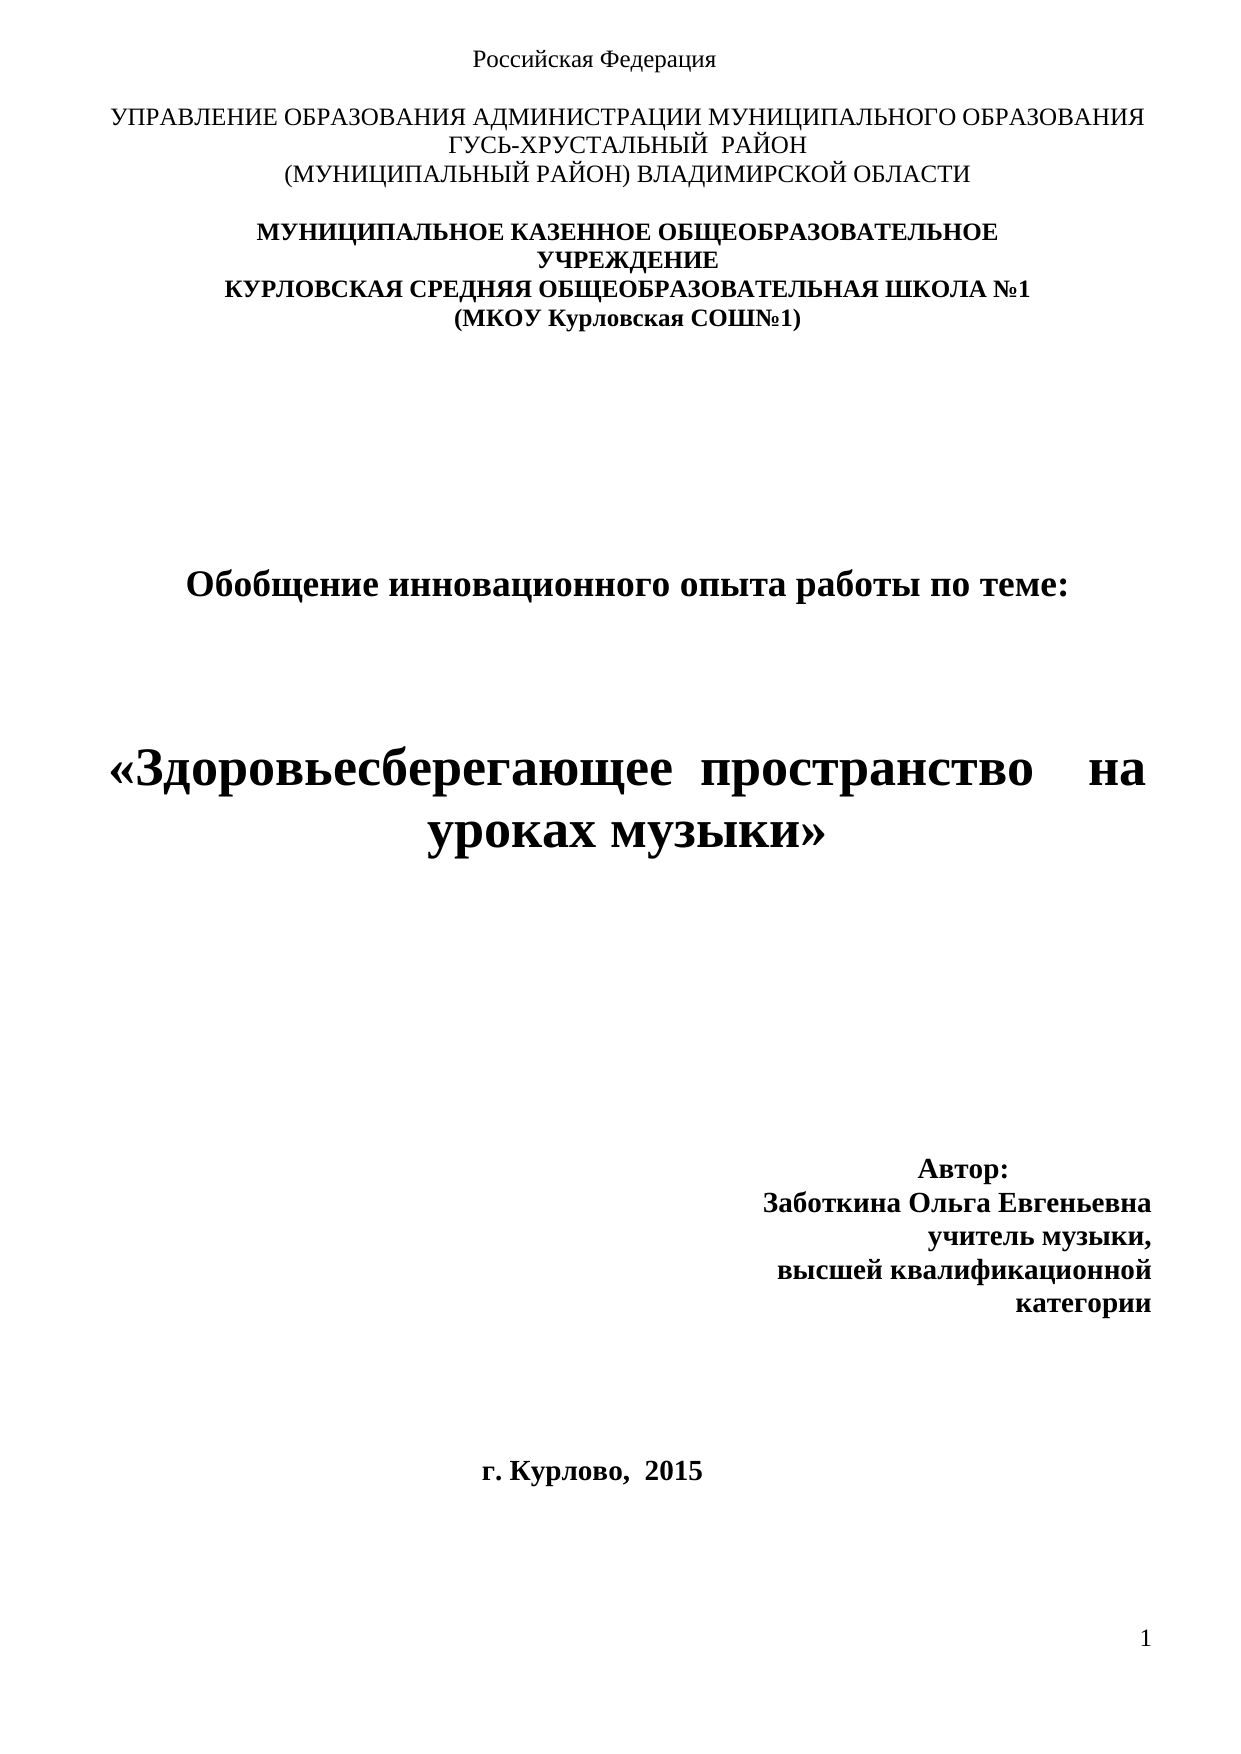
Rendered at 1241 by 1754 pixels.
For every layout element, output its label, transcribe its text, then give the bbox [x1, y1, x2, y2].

text Российская Федерация [103, 44, 1152, 73]
text Обобщение инновационного опыта работы по теме: [103, 562, 1152, 605]
text УЧРЕЖДЕНИЕ [103, 246, 1152, 274]
text УПРАВЛЕНИЕ ОБРАЗОВАНИЯ АДМИНИСТРАЦИИ МУНИЦИПАЛЬНОГО ОБРАЗОВАНИЯ ГУСЬ-ХРУСТАЛЬНЫЙ РАЙОН [103, 102, 1152, 159]
text Автор: [103, 1151, 1152, 1185]
text Заботкина Ольга Евгеньевна [103, 1185, 1152, 1218]
text г. Курлово, 2015 [103, 1453, 1152, 1487]
text (МУНИЦИПАЛЬНЫЙ РАЙОН) ВЛАДИМИРСКОЙ ОБЛАСТИ [103, 159, 1152, 188]
text высшей квалификационной категории [620, 1252, 1152, 1319]
text (МКОУ Курловская СОШ№1) [103, 303, 1152, 332]
text КУРЛОВСКАЯ СРЕДНЯЯ ОБЩЕОБРАЗОВАТЕЛЬНАЯ ШКОЛА №1 [103, 274, 1152, 303]
text «Здоровьесберегающее пространство на уроках музыки» [103, 734, 1152, 859]
text МУНИЦИПАЛЬНОЕ КАЗЕННОЕ ОБЩЕОБРАЗОВАТЕЛЬНОЕ [103, 217, 1152, 246]
text учитель музыки, [620, 1218, 1152, 1252]
